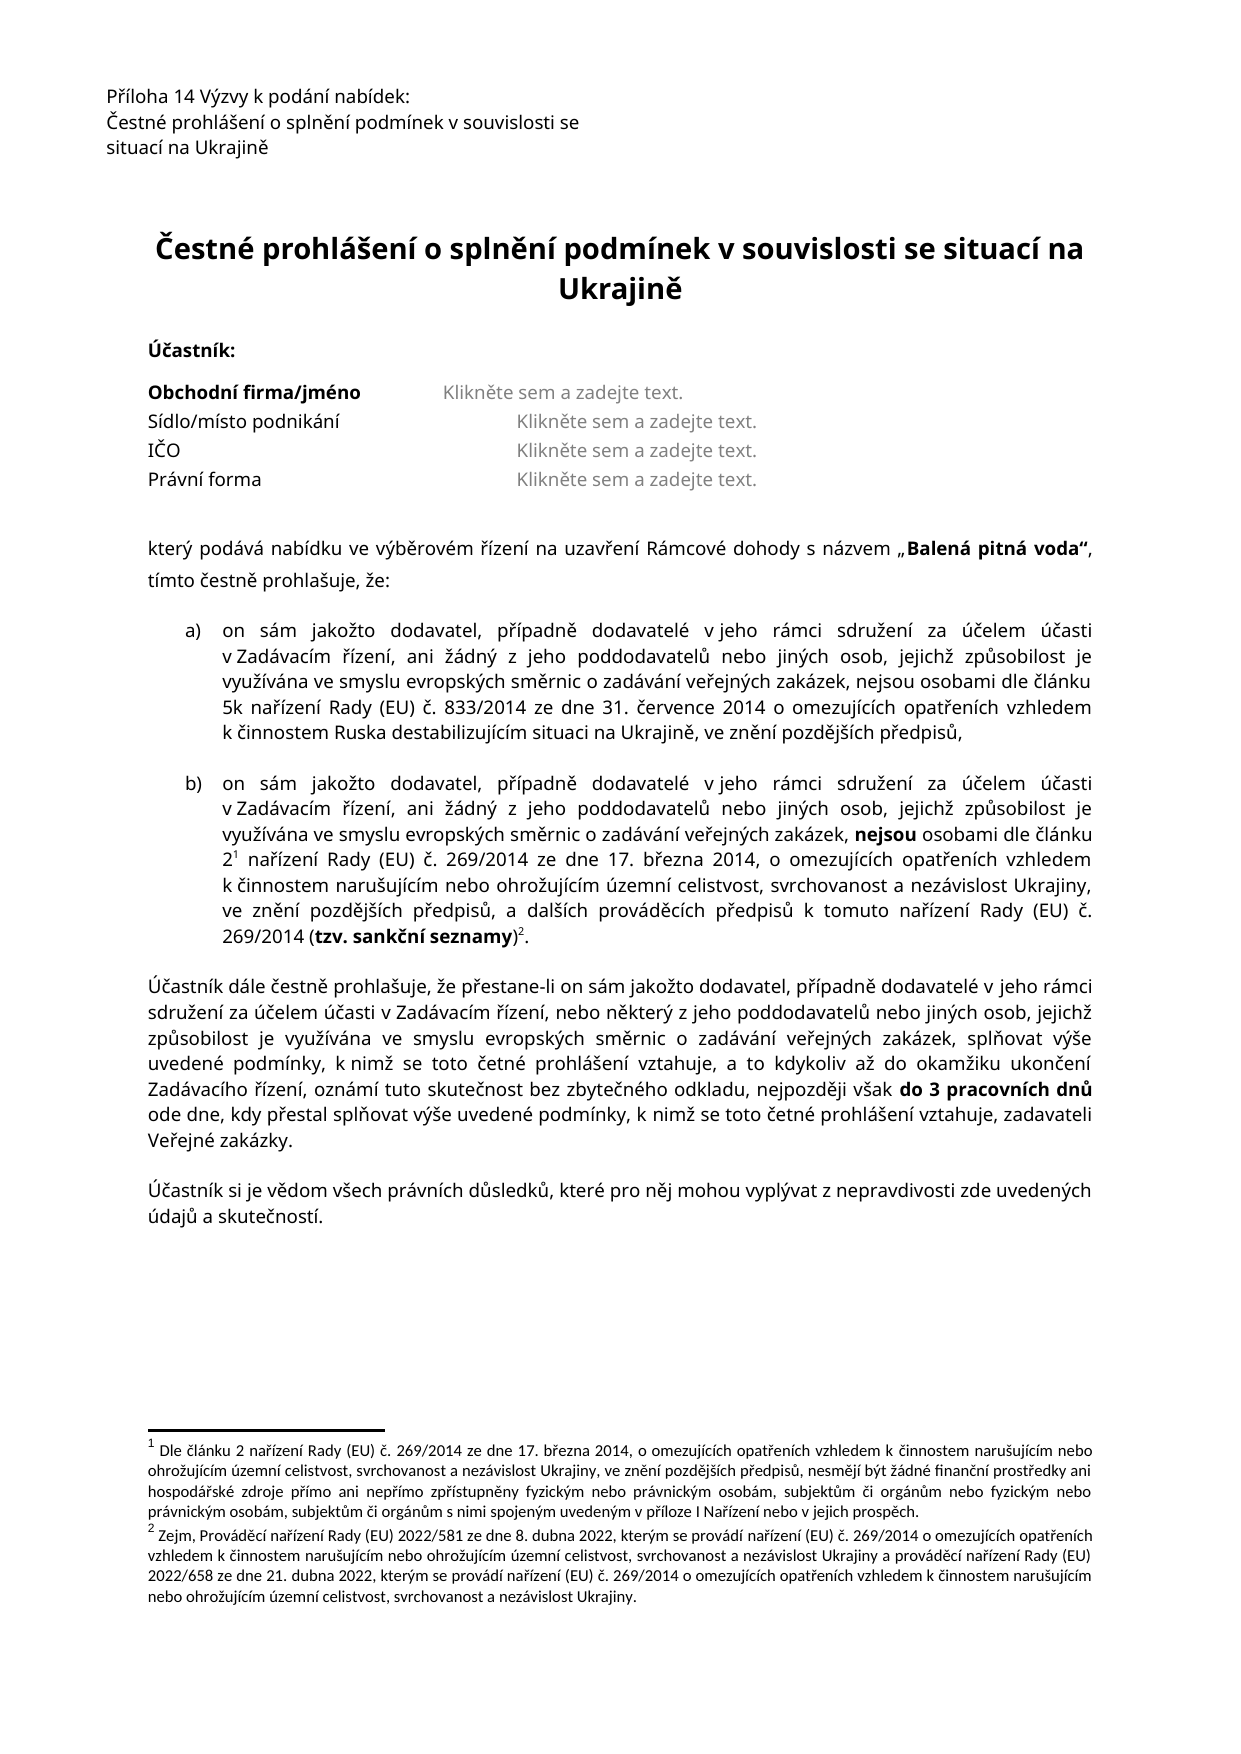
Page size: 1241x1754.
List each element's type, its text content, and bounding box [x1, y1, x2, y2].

text který podává nabídku ve výběrovém řízení na uzavření Rámcové dohody s názvem „Balená pitná voda“, tímto čestně prohlašuje, že: [148, 530, 1093, 592]
text Sídlo/místo podnikání [148, 405, 1093, 434]
text Právní forma [148, 463, 1093, 492]
text Obchodní firma/jméno [148, 376, 1093, 405]
list on sám jakožto dodavatel, případně dodavatelé v jeho rámci sdružení za účelem účasti v Zadávacím řízení, ani žádný z jeho poddodavatelů nebo jiných osob, jejichž způsobilost je využívána ve smyslu evropských směrnic o zadávání veřejných zakázek, nejsou osobami dle článku 5k nařízení Rady (EU) č. 833/2014 ze dne 31. července 2014 o omezujících opatřeních vzhledem k činnostem Ruska destabilizujícím situaci na Ukrajině, ve znění pozdějších předpisů, [185, 617, 1093, 745]
text Účastník si je vědom všech právních důsledků, které pro něj mohou vyplývat z nepravdivosti zde uvedených údajů a skutečností. [148, 1177, 1093, 1228]
text Účastník dále čestně prohlašuje, že přestane-li on sám jakožto dodavatel, případně dodavatelé v jeho rámci sdružení za účelem účasti v Zadávacím řízení, nebo některý z jeho poddodavatelů nebo jiných osob, jejichž způsobilost je využívána ve smyslu evropských směrnic o zadávání veřejných zakázek, splňovat výše uvedené podmínky, k nimž se toto četné prohlášení vztahuje, a to kdykoliv až do okamžiku ukončení Zadávacího řízení, oznámí tuto skutečnost bez zbytečného odkladu, nejpozději však do 3 pracovních dnů ode dne, kdy přestal splňovat výše uvedené podmínky, k nimž se toto četné prohlášení vztahuje, zadavateli Veřejné zakázky. [148, 974, 1093, 1152]
list on sám jakožto dodavatel, případně dodavatelé v jeho rámci sdružení za účelem účasti v Zadávacím řízení, ani žádný z jeho poddodavatelů nebo jiných osob, jejichž způsobilost je využívána ve smyslu evropských směrnic o zadávání veřejných zakázek, nejsou osobami dle článku 2 nařízení Rady (EU) č. 269/2014 ze dne 17. března 2014, o omezujících opatřeních vzhledem k činnostem narušujícím nebo ohrožujícím územní celistvost, svrchovanost a nezávislost Ukrajiny, ve znění pozdějších předpisů, a dalších prováděcích předpisů k tomuto nařízení Rady (EU) č. 269/2014 (tzv. sankční seznamy). [185, 770, 1093, 949]
text IČO [148, 434, 1093, 463]
title Čestné prohlášení o splnění podmínek v souvislosti se situací na Ukrajině [148, 228, 1093, 308]
text Účastník: [148, 333, 1093, 364]
